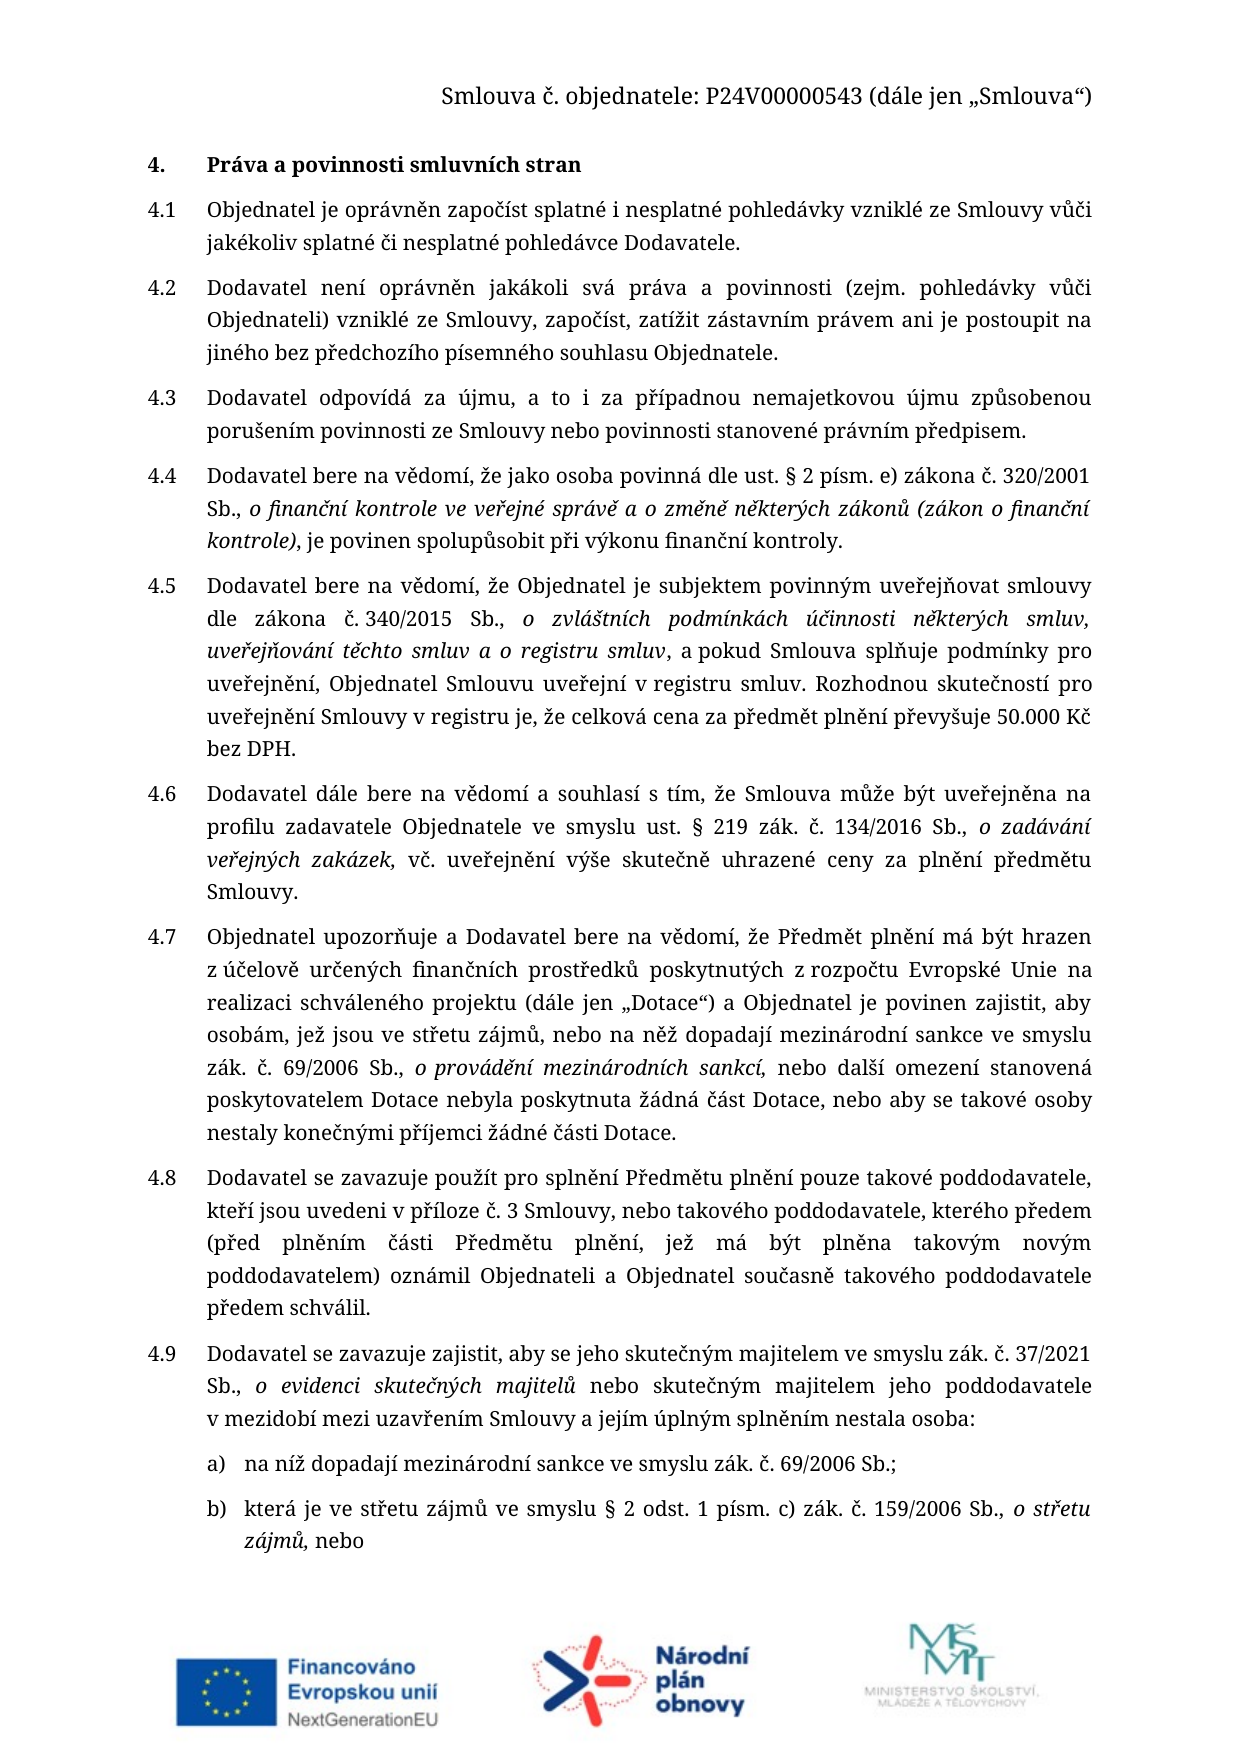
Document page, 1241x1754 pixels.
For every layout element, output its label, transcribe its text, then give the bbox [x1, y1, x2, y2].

list Dodavatel dále bere na vědomí a souhlasí s tím, že Smlouva může být uveřejněna na profilu zadavatele Objednatele ve smyslu ust. § 219 zák. č. 134/2016 Sb., o zadávání veřejných zakázek, vč. uveřejnění výše skutečně uhrazené ceny za plnění předmětu Smlouvy. [148, 779, 1093, 906]
list která je ve střetu zájmů ve smyslu § 2 odst. 1 písm. c) zák. č. 159/2006 Sb., o střetu zájmů, nebo [207, 1494, 1093, 1555]
list Objednatel upozorňuje a Dodavatel bere na vědomí, že Předmět plnění má být hrazen z účelově určených finančních prostředků poskytnutých z rozpočtu Evropské Unie na realizaci schváleného projektu (dále jen „Dotace“) a Objednatel je povinen zajistit, aby osobám, jež jsou ve střetu zájmů, nebo na něž dopadají mezinárodní sankce ve smyslu zák. č. 69/2006 Sb., o provádění mezinárodních sankcí, nebo další omezení stanovená poskytovatelem Dotace nebyla poskytnuta žádná část Dotace, nebo aby se takové osoby nestaly konečnými příjemci žádné části Dotace. [148, 922, 1093, 1146]
list Dodavatel bere na vědomí, že jako osoba povinná dle ust. § 2 písm. e) zákona č. 320/2001 Sb., o finanční kontrole ve veřejné správě a o změně některých zákonů (zákon o finanční kontrole), je povinen spolupůsobit při výkonu finanční kontroly. [148, 461, 1093, 555]
list Objednatel je oprávněn započíst splatné i nesplatné pohledávky vzniklé ze Smlouvy vůči jakékoliv splatné či nesplatné pohledávce Dodavatele. [148, 195, 1093, 256]
list Dodavatel se zavazuje zajistit, aby se jeho skutečným majitelem ve smyslu zák. č. 37/2021 Sb., o evidenci skutečných majitelů nebo skutečným majitelem jeho poddodavatele v mezidobí mezi uzavřením Smlouvy a jejím úplným splněním nestala osoba: [148, 1339, 1093, 1432]
list Dodavatel bere na vědomí, že Objednatel je subjektem povinným uveřejňovat smlouvy dle zákona č. 340/2015 Sb., o zvláštních podmínkách účinnosti některých smluv, uveřejňování těchto smluv a o registru smluv, a pokud Smlouva splňuje podmínky pro uveřejnění, Objednatel Smlouvu uveřejní v registru smluv. Rozhodnou skutečností pro uveřejnění Smlouvy v registru je, že celková cena za předmět plnění převyšuje 50.000 Kč bez DPH. [148, 571, 1093, 763]
list Dodavatel odpovídá za újmu, a to i za případnou nemajetkovou újmu způsobenou porušením povinnosti ze Smlouvy nebo povinnosti stanovené právním předpisem. [148, 383, 1093, 444]
list Práva a povinnosti smluvních stran [148, 150, 1093, 179]
list Dodavatel není oprávněn jakákoli svá práva a povinnosti (zejm. pohledávky vůči Objednateli) vzniklé ze Smlouvy, započíst, zatížit zástavním právem ani je postoupit na jiného bez předchozího písemného souhlasu Objednatele. [148, 273, 1093, 367]
picture [147, 1577, 1093, 1754]
list na níž dopadají mezinárodní sankce ve smyslu zák. č. 69/2006 Sb.; [207, 1449, 1093, 1477]
list Dodavatel se zavazuje použít pro splnění Předmětu plnění pouze takové poddodavatele, kteří jsou uvedeni v příloze č. 3 Smlouvy, nebo takového poddodavatele, kterého předem (před plněním části Předmětu plnění, jež má být plněna takovým novým poddodavatelem) oznámil Objednateli a Objednatel současně takového poddodavatele předem schválil. [148, 1163, 1093, 1322]
